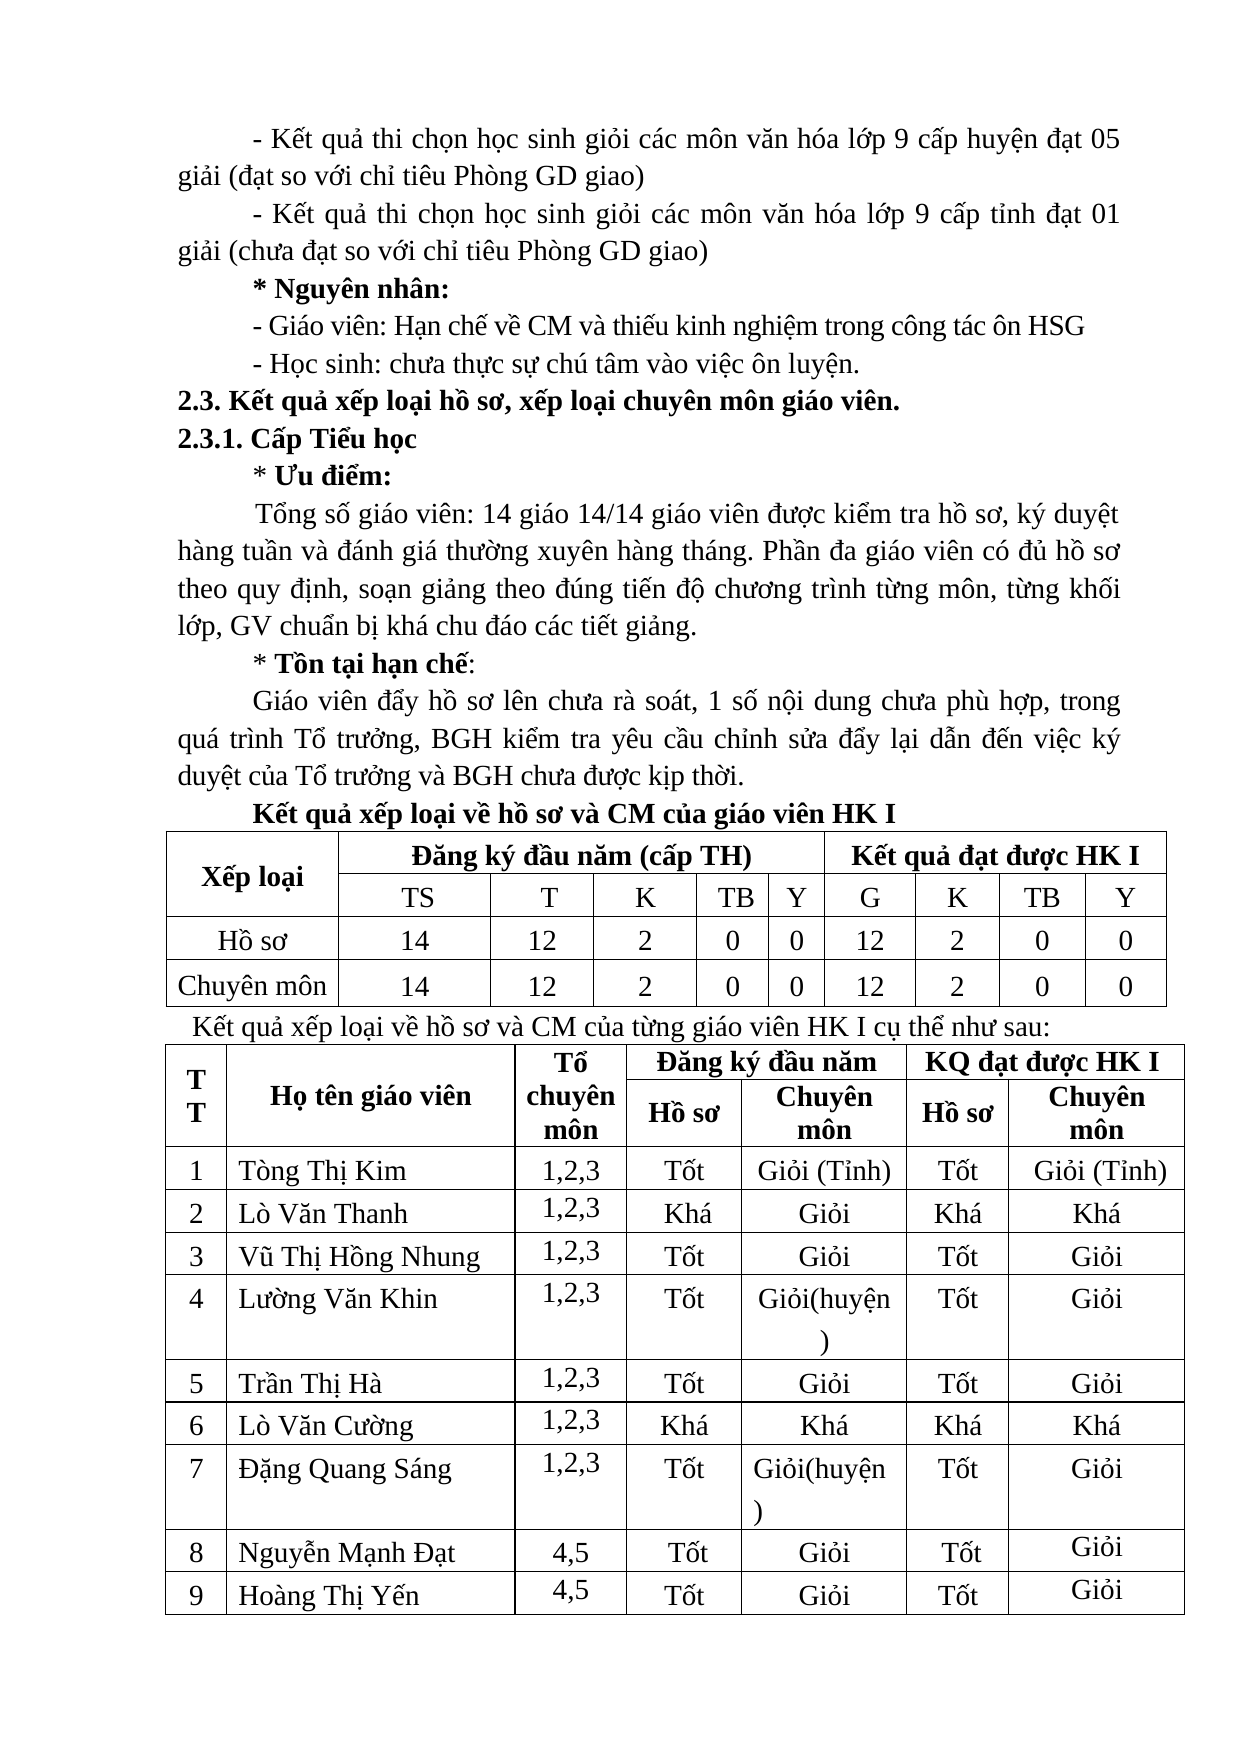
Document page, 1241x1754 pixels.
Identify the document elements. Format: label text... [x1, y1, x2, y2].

table_cell K [594, 874, 696, 916]
table_cell Khá [907, 1190, 1008, 1232]
table_cell Lường Văn Khin [227, 1275, 514, 1359]
table_header Tổ chuyên môn [516, 1045, 626, 1146]
table_cell 1,2,3 [516, 1233, 626, 1274]
table_cell 0 [769, 960, 824, 1006]
table_cell Lò Văn Cường [227, 1403, 514, 1444]
table_cell 1 [166, 1147, 226, 1189]
table_cell 1,2,3 [516, 1190, 626, 1232]
table_cell Giỏi [1009, 1572, 1184, 1614]
table_cell 2 [594, 960, 696, 1006]
table_cell Khá [1009, 1403, 1184, 1444]
table_cell Giỏi [1009, 1360, 1184, 1401]
table_cell TS [339, 874, 490, 916]
table_cell Khá [1009, 1190, 1184, 1232]
table_cell Y [769, 874, 824, 916]
table_cell Lò Văn Thanh [227, 1190, 514, 1232]
text Kết quả xếp loại về hồ sơ và CM của giáo viên HK I [177, 793, 1122, 831]
table_cell 8 [166, 1530, 226, 1571]
table_cell 12 [491, 917, 593, 959]
table_cell G [825, 874, 915, 916]
table_cell Tốt [907, 1445, 1008, 1528]
text * Tồn tại hạn chế: [177, 643, 1122, 681]
text - Giáo viên: Hạn chế về CM và thiếu kinh nghiệm trong công tác ôn HSG [177, 306, 1122, 343]
table_cell TB [1000, 874, 1085, 916]
table_cell Giỏi [742, 1190, 906, 1232]
table_cell 2 [916, 917, 999, 959]
table_cell 14 [339, 917, 490, 959]
table_cell Khá [627, 1403, 741, 1444]
table_cell Tốt [907, 1275, 1008, 1359]
table_cell Giỏi [742, 1233, 906, 1274]
table_header Đăng ký đầu năm (cấp TH) [339, 832, 824, 873]
table_cell 1,2,3 [516, 1275, 626, 1359]
table_cell 0 [1086, 960, 1166, 1006]
table_cell Tốt [907, 1360, 1008, 1401]
table_cell Đặng Quang Sáng [227, 1445, 514, 1528]
table_cell Giỏi [742, 1572, 906, 1614]
table_cell 0 [697, 917, 768, 959]
table_cell Hồ sơ [627, 1080, 741, 1146]
table_cell Nguyễn Mạnh Đạt [227, 1530, 514, 1571]
table_cell Giỏi [1009, 1275, 1184, 1359]
table_cell 12 [825, 917, 915, 959]
table_cell 12 [825, 960, 915, 1006]
table_cell Tốt [627, 1530, 741, 1571]
text - Kết quả thi chọn học sinh giỏi các môn văn hóa lớp 9 cấp huyện đạt 05 giải (đạt so với chỉ tiêu Phòng GD giao) [177, 118, 1122, 193]
text Giáo viên đẩy hồ sơ lên chưa rà soát, 1 số nội dung chưa phù hợp, trong quá trình Tổ trưởng, BGH kiểm tra yêu cầu chỉnh sửa đẩy lại dẫn đến việc ký duyệt của Tổ trưởng và BGH chưa được kịp thời. [177, 681, 1122, 793]
table_header TT [166, 1045, 226, 1146]
table_cell 4,5 [516, 1530, 626, 1571]
text 2.3.1. Cấp Tiểu học [177, 418, 1122, 456]
table_cell Trần Thị Hà [227, 1360, 514, 1401]
table_cell 12 [491, 960, 593, 1006]
table_cell Hồ sơ [907, 1080, 1008, 1146]
table_cell Khá [627, 1190, 741, 1232]
table_cell Khá [742, 1403, 906, 1444]
table_cell Giỏi(huyện) [742, 1275, 906, 1359]
table_cell Tốt [907, 1572, 1008, 1614]
table_cell Tốt [627, 1233, 741, 1274]
table_cell 2 [594, 917, 696, 959]
table_cell 7 [166, 1445, 226, 1528]
table_cell Tốt [907, 1147, 1008, 1189]
table_cell Hồ sơ [167, 917, 338, 959]
text - Học sinh: chưa thực sự chú tâm vào việc ôn luyện. [177, 343, 1122, 381]
table_cell Giỏi (Tỉnh) [1009, 1147, 1184, 1189]
text - Kết quả thi chọn học sinh giỏi các môn văn hóa lớp 9 cấp tỉnh đạt 01 giải (chưa đạt so với chỉ tiêu Phòng GD giao) [177, 193, 1122, 268]
table_cell 2 [916, 960, 999, 1006]
table_cell Y [1086, 874, 1166, 916]
table_cell Tốt [907, 1530, 1008, 1571]
text * Ưu điểm: [177, 456, 1122, 493]
table_cell Giỏi [1009, 1445, 1184, 1528]
table_cell T [491, 874, 593, 916]
table_cell Tốt [627, 1275, 741, 1359]
table_cell 1,2,3 [516, 1360, 626, 1401]
table_cell Giỏi [742, 1360, 906, 1401]
table_header Đăng ký đầu năm [627, 1045, 906, 1078]
table_cell Tòng Thị Kim [227, 1147, 514, 1189]
table_cell Tốt [627, 1147, 741, 1189]
table_cell 1,2,3 [516, 1445, 626, 1528]
table_cell 0 [769, 917, 824, 959]
table_header Kết quả đạt được HK I [825, 832, 1166, 873]
table_cell Giỏi [1009, 1530, 1184, 1571]
table_cell Tốt [907, 1233, 1008, 1274]
text Kết quả xếp loại về hồ sơ và CM của từng giáo viên HK I cụ thể như sau: [177, 1007, 1122, 1044]
table_cell Giỏi (Tỉnh) [742, 1147, 906, 1189]
table_cell 6 [166, 1403, 226, 1444]
table_cell Tốt [627, 1572, 741, 1614]
table_cell 0 [1000, 960, 1085, 1006]
table_cell 0 [1000, 917, 1085, 959]
table_cell 0 [1086, 917, 1166, 959]
table_cell TB [697, 874, 768, 916]
table_cell 4 [166, 1275, 226, 1359]
text 2.3. Kết quả xếp loại hồ sơ, xếp loại chuyên môn giáo viên. [177, 381, 1122, 418]
table_cell Giỏi(huyện) [742, 1445, 906, 1528]
table_cell 3 [166, 1233, 226, 1274]
table_cell 14 [339, 960, 490, 1006]
table_cell 1,2,3 [516, 1147, 626, 1189]
table_cell 2 [166, 1190, 226, 1232]
text Tổng số giáo viên: 14 giáo 14/14 giáo viên được kiểm tra hồ sơ, ký duyệt hàng tuần và đánh giá thường xuyên hàng tháng. Phần đa giáo viên có đủ hồ sơ theo quy định, soạn giảng theo đúng tiến độ chương trình từng môn, từng khối lớp, GV chuẩn bị khá chu đáo các tiết giảng. [177, 493, 1122, 643]
table_cell 4,5 [516, 1572, 626, 1614]
table_header Họ tên giáo viên [227, 1045, 514, 1146]
table_cell Chuyên môn [742, 1080, 906, 1146]
table_cell Tốt [627, 1360, 741, 1401]
table_cell Tốt [627, 1445, 741, 1528]
table_cell 5 [166, 1360, 226, 1401]
table_cell Giỏi [1009, 1233, 1184, 1274]
table_cell 0 [697, 960, 768, 1006]
table_cell Hoàng Thị Yến [227, 1572, 514, 1614]
text * Nguyên nhân: [177, 268, 1122, 306]
table_cell 9 [166, 1572, 226, 1614]
table_cell Giỏi [742, 1530, 906, 1571]
table_cell Vũ Thị Hồng Nhung [227, 1233, 514, 1274]
table_cell Chuyên môn [1009, 1080, 1184, 1146]
table_cell Chuyên môn [167, 960, 338, 1006]
table_header KQ đạt được HK I [907, 1045, 1184, 1078]
table_header Xếp loại [167, 832, 338, 916]
table_cell Khá [907, 1403, 1008, 1444]
table_cell K [916, 874, 999, 916]
table_cell 1,2,3 [516, 1403, 626, 1444]
